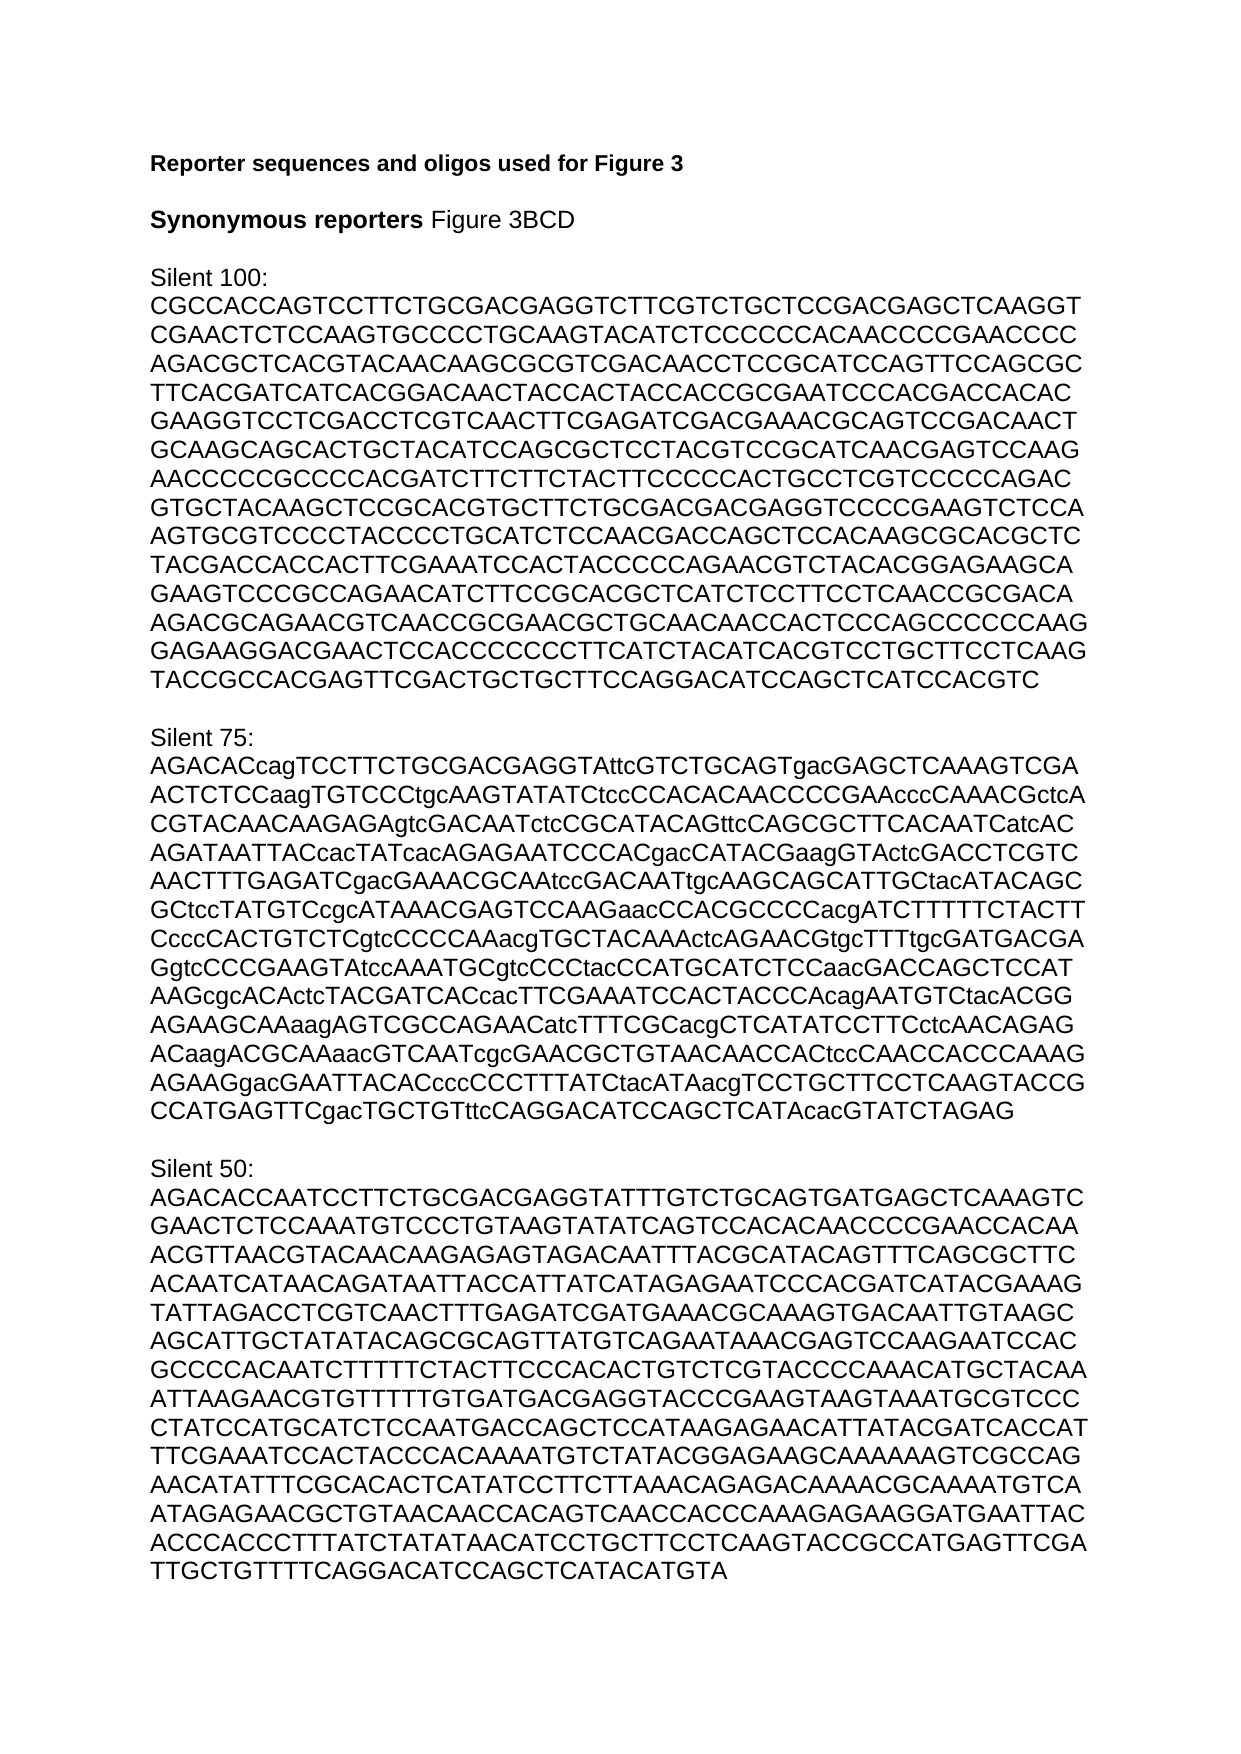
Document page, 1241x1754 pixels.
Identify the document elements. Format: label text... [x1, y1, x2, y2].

text Silent 75: [150, 723, 1090, 751]
text Reporter sequences and oligos used for Figure 3 [150, 150, 1090, 176]
text CGCCACCAGTCCTTCTGCGACGAGGTCTTCGTCTGCTCCGACGAGCTCAAGGTCGAACTCTCCAAGTGCCCCTGCAAGTACATCTCCCCCCACAACCCCGAACCCCAGACGCTCACGTACAACAAGCGCGTCGACAACCTCCGCATCCAGTTCCAGCGCTTCACGATCATCACGGACAACTACCACTACCACCGCGAATCCCACGACCACACGAAGGTCCTCGACCTCGTCAACTTCGAGATCGACGAAACGCAGTCCGACAACTGCAAGCAGCACTGCTACATCCAGCGCTCCTACGTCCGCATCAACGAGTCCAAGAACCCCCGCCCCACGATCTTCTTCTACTTCCCCCACTGCCTCGTCCCCCAGACGTGCTACAAGCTCCGCACGTGCTTCTGCGACGACGAGGTCCCCGAAGTCTCCAAGTGCGTCCCCTACCCCTGCATCTCCAACGACCAGCTCCACAAGCGCACGCTCTACGACCACCACTTCGAAATCCACTACCCCCAGAACGTCTACACGGAGAAGCAGAAGTCCCGCCAGAACATCTTCCGCACGCTCATCTCCTTCCTCAACCGCGACAAGACGCAGAACGTCAACCGCGAACGCTGCAACAACCACTCCCAGCCCCCCAAGGAGAAGGACGAACTCCACCCCCCCTTCATCTACATCACGTCCTGCTTCCTCAAGTACCGCCACGAGTTCGACTGCTGCTTCCAGGACATCCAGCTCATCCACGTC [150, 291, 1090, 694]
text AGACACCAATCCTTCTGCGACGAGGTATTTGTCTGCAGTGATGAGCTCAAAGTCGAACTCTCCAAATGTCCCTGTAAGTATATCAGTCCACACAACCCCGAACCACAAACGTTAACGTACAACAAGAGAGTAGACAATTTACGCATACAGTTTCAGCGCTTCACAATCATAACAGATAATTACCATTATCATAGAGAATCCCACGATCATACGAAAGTATTAGACCTCGTCAACTTTGAGATCGATGAAACGCAAAGTGACAATTGTAAGCAGCATTGCTATATACAGCGCAGTTATGTCAGAATAAACGAGTCCAAGAATCCACGCCCCACAATCTTTTTCTACTTCCCACACTGTCTCGTACCCCAAACATGCTACAAATTAAGAACGTGTTTTTGTGATGACGAGGTACCCGAAGTAAGTAAATGCGTCCCCTATCCATGCATCTCCAATGACCAGCTCCATAAGAGAACATTATACGATCACCATTTCGAAATCCACTACCCACAAAATGTCTATACGGAGAAGCAAAAAAGTCGCCAGAACATATTTCGCACACTCATATCCTTCTTAAACAGAGACAAAACGCAAAATGTCAATAGAGAACGCTGTAACAACCACAGTCAACCACCCAAAGAGAAGGATGAATTACACCCACCCTTTATCTATATAACATCCTGCTTCCTCAAGTACCGCCATGAGTTCGATTGCTGTTTTCAGGACATCCAGCTCATACATGTA [150, 1183, 1090, 1585]
text Silent 100: [150, 263, 1090, 291]
text Synonymous reporters Figure 3BCD [150, 205, 1090, 234]
text AGACACcagTCCTTCTGCGACGAGGTAttcGTCTGCAGTgacGAGCTCAAAGTCGAACTCTCCaagTGTCCCtgcAAGTATATCtccCCACACAACCCCGAAcccCAAACGctcACGTACAACAAGAGAgtcGACAATctcCGCATACAGttcCAGCGCTTCACAATCatcACAGATAATTACcacTATcacAGAGAATCCCACgacCATACGaagGTActcGACCTCGTCAACTTTGAGATCgacGAAACGCAAtccGACAATtgcAAGCAGCATTGCtacATACAGCGCtccTATGTCcgcATAAACGAGTCCAAGaacCCACGCCCCacgATCTTTTTCTACTTCcccCACTGTCTCgtcCCCCAAacgTGCTACAAActcAGAACGtgcTTTtgcGATGACGAGgtcCCCGAAGTAtccAAATGCgtcCCCtacCCATGCATCTCCaacGACCAGCTCCATAAGcgcACActcTACGATCACcacTTCGAAATCCACTACCCAcagAATGTCtacACGGAGAAGCAAaagAGTCGCCAGAACatcTTTCGCacgCTCATATCCTTCctcAACAGAGACaagACGCAAaacGTCAATcgcGAACGCTGTAACAACCACtccCAACCACCCAAAGAGAAGgacGAATTACACcccCCCTTTATCtacATAacgTCCTGCTTCCTCAAGTACCGCCATGAGTTCgacTGCTGTttcCAGGACATCCAGCTCATAcacGTATCTAGAG [150, 751, 1090, 1125]
text Silent 50: [150, 1154, 1090, 1183]
